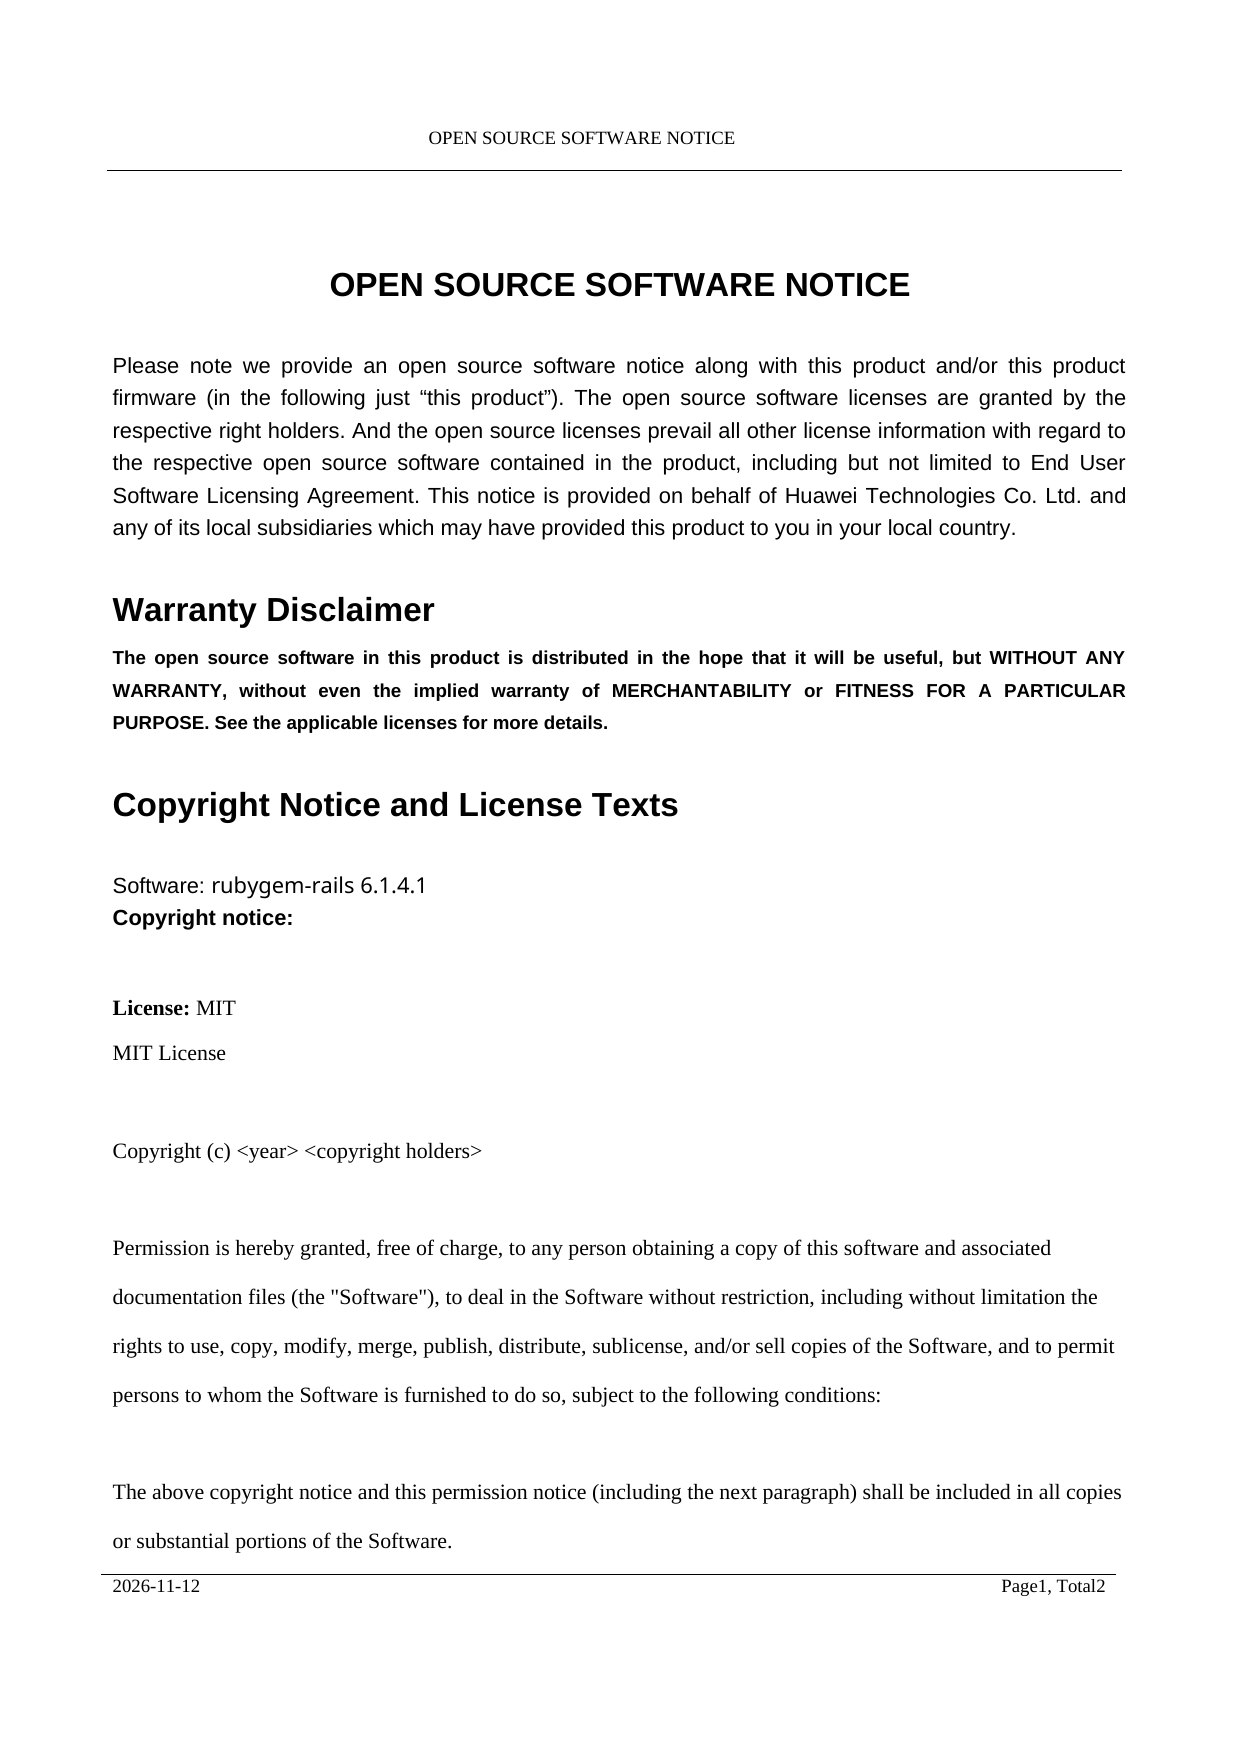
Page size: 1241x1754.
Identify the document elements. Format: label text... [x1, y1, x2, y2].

text OPEN SOURCE SOFTWARE NOTICE [112, 251, 1128, 316]
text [112, 1037, 1128, 1557]
text Software: rubygem-rails 6.1.4.1 [112, 869, 1128, 901]
text Copyright Notice and License Texts [112, 771, 1128, 836]
text Warranty Disclaimer [112, 576, 1128, 641]
text Please note we provide an open source software notice along with this product and/or this product firmware (in the following just “this product”). The open source software licenses are granted by the respective right holders. And the open source licenses prevail all other license information with regard to the respective open source software contained in the product, including but not limited to End User Software Licensing Agreement. This notice is provided on behalf of Huawei Technologies Co. Ltd. and any of its local subsidiaries which may have provided this product to you in your local country. [112, 349, 1128, 544]
text License: MIT [112, 992, 1128, 1024]
text The open source software in this product is distributed in the hope that it will be useful, but WITHOUT ANY WARRANTY, without even the implied warranty of MERCHANTABILITY or FITNESS FOR A PARTICULAR PURPOSE. See the applicable licenses for more details. [112, 641, 1128, 739]
text Copyright notice: [112, 901, 1128, 934]
